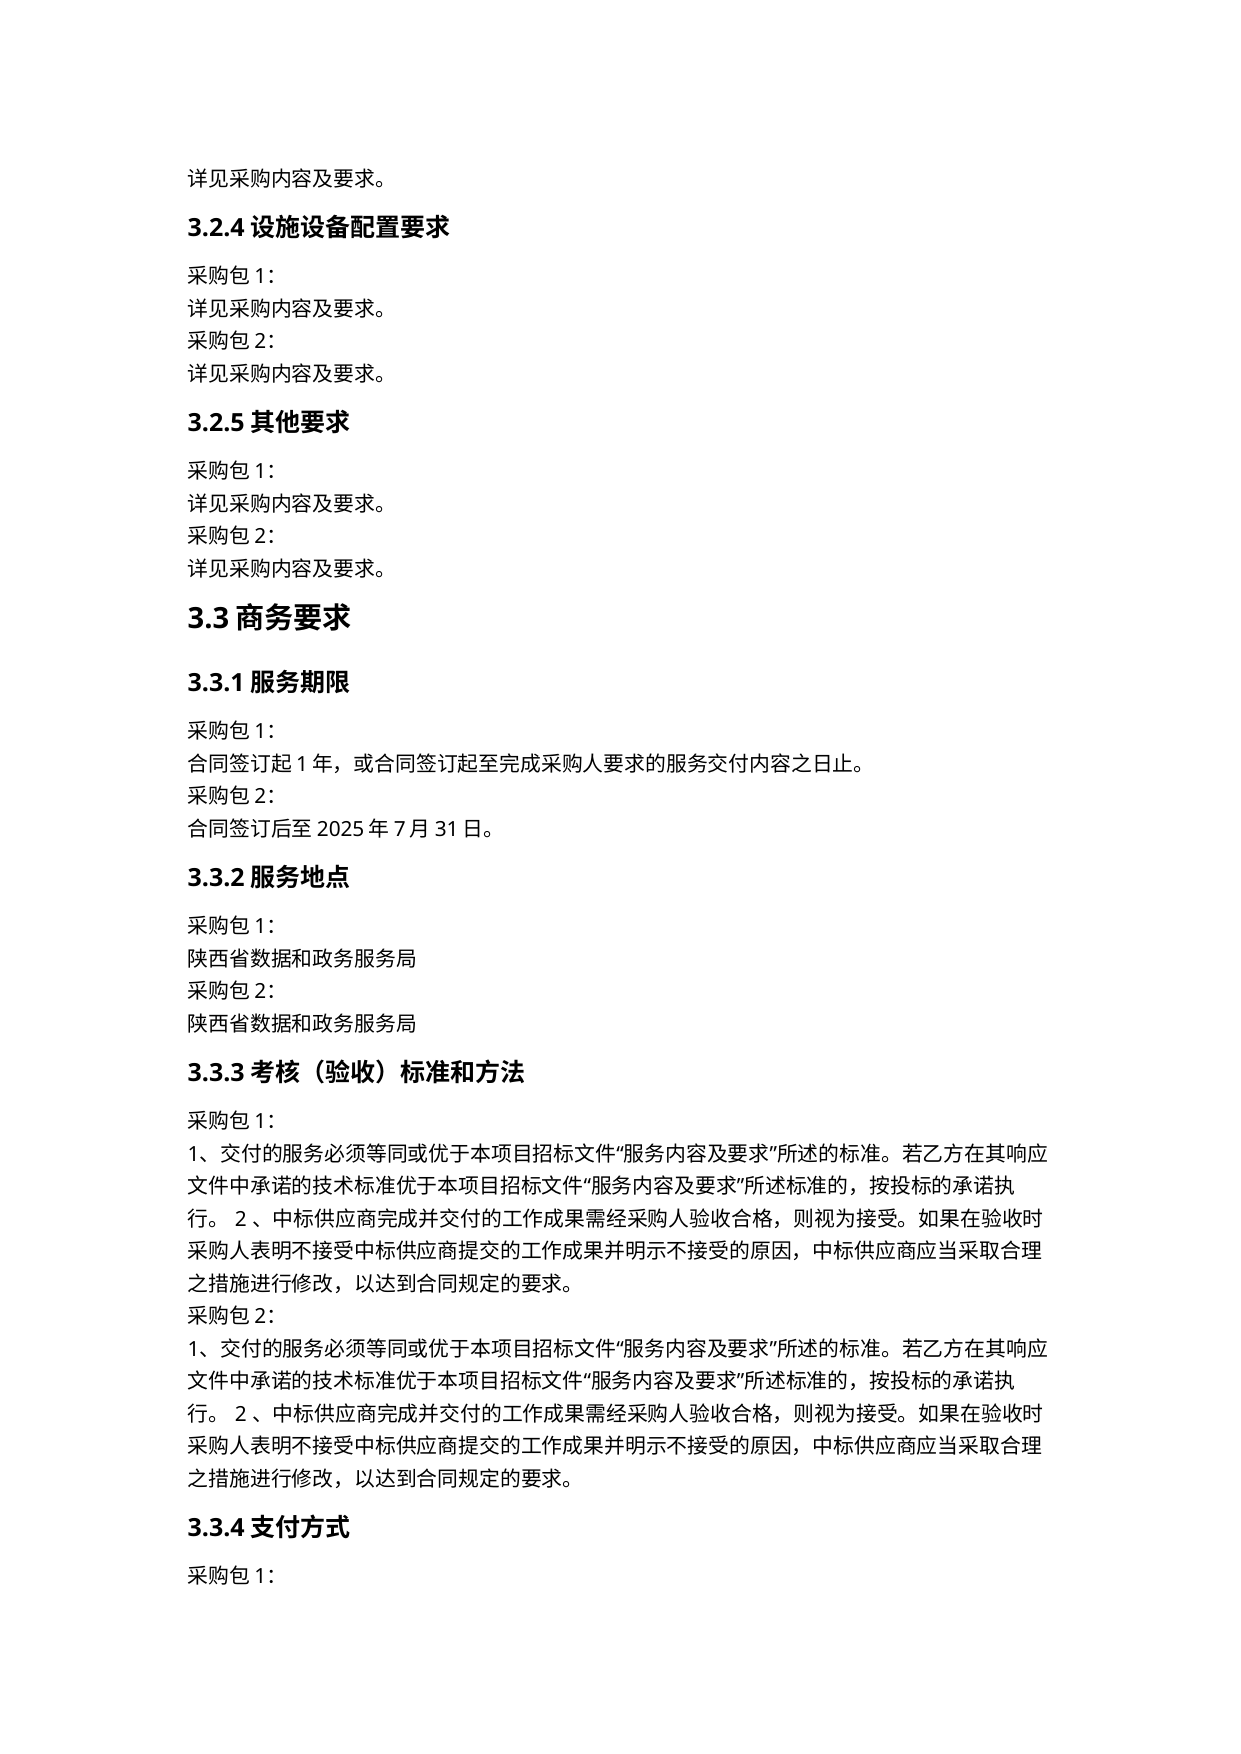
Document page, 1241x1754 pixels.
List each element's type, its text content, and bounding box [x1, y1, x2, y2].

text 详见采购内容及要求。 [187, 357, 1053, 389]
text 合同签订后至2025年7月31日。 [187, 812, 1053, 844]
text 陕西省数据和政务服务局 [187, 942, 1053, 974]
text 3.3.3考核（验收）标准和方法 [187, 1039, 1053, 1104]
text 采购包2： [187, 324, 1053, 357]
text 3.3.2服务地点 [187, 844, 1053, 909]
text 3.3.1服务期限 [187, 649, 1053, 714]
text 采购包1： [187, 1559, 1053, 1592]
text 3.2.5其他要求 [187, 389, 1053, 454]
text 采购包1： [187, 714, 1053, 747]
text 详见采购内容及要求。 [187, 162, 1053, 194]
text 详见采购内容及要求。 [187, 487, 1053, 519]
text 详见采购内容及要求。 [187, 552, 1053, 584]
text 详见采购内容及要求。 [187, 292, 1053, 324]
text 采购包2： [187, 519, 1053, 552]
text 合同签订起1年，或合同签订起至完成采购人要求的服务交付内容之日止。 [187, 747, 1053, 779]
text 3.3商务要求 [187, 584, 1053, 649]
text 采购包2： [187, 974, 1053, 1007]
text 采购包1： [187, 454, 1053, 487]
text 1、交付的服务必须等同或优于本项目招标文件“服务内容及要求”所述的标准。若乙方在其响应文件中承诺的技术标准优于本项目招标文件“服务内容及要求”所述标准的，按投标的承诺执行。 2 、中标供应商完成并交付的工作成果需经采购人验收合格，则视为接受。如果在验收时采购人表明不接受中标供应商提交的工作成果并明示不接受的原因，中标供应商应当采取合理之措施进行修改，以达到合同规定的要求。 [187, 1137, 1053, 1299]
text 采购包1： [187, 259, 1053, 292]
text 采购包1： [187, 1104, 1053, 1137]
text 3.3.4支付方式 [187, 1494, 1053, 1559]
text 1、交付的服务必须等同或优于本项目招标文件“服务内容及要求”所述的标准。若乙方在其响应文件中承诺的技术标准优于本项目招标文件“服务内容及要求”所述标准的，按投标的承诺执行。 2 、中标供应商完成并交付的工作成果需经采购人验收合格，则视为接受。如果在验收时采购人表明不接受中标供应商提交的工作成果并明示不接受的原因，中标供应商应当采取合理之措施进行修改，以达到合同规定的要求。 [187, 1332, 1053, 1494]
text 采购包1： [187, 909, 1053, 942]
text 陕西省数据和政务服务局 [187, 1007, 1053, 1039]
text 采购包2： [187, 1299, 1053, 1332]
text 3.2.4设施设备配置要求 [187, 194, 1053, 259]
text 采购包2： [187, 779, 1053, 812]
